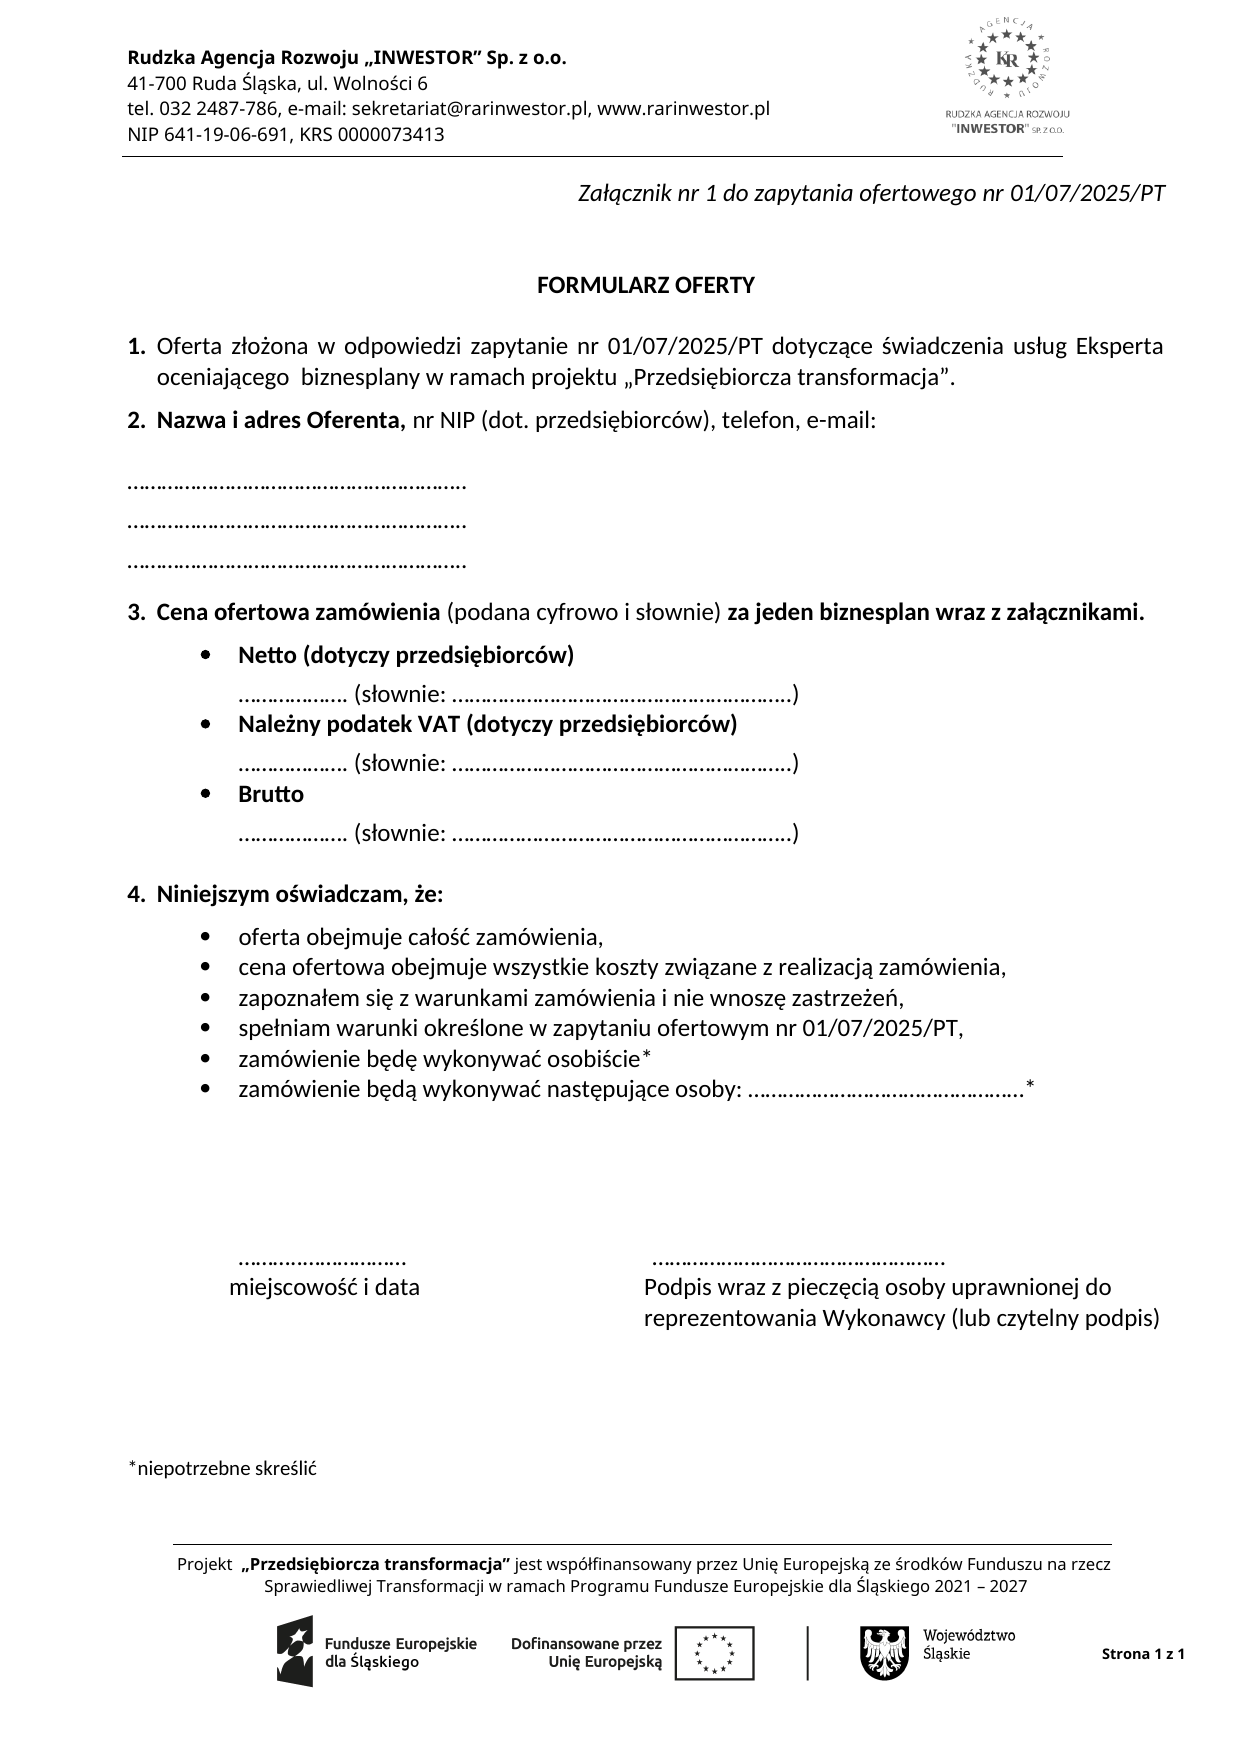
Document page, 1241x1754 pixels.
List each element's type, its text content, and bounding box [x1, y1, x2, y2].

text FORMULARZ OFERTY [127, 269, 1165, 300]
text ………………………………………………….. [127, 544, 1165, 574]
picture [259, 1597, 1033, 1705]
list Nazwa i adres Oferenta, nr NIP (dot. przedsiębiorców), telefon, e-mail: [127, 404, 1165, 434]
list zamówienie będę wykonywać osobiście* [201, 1043, 1165, 1073]
text *niepotrzebne skreślić [127, 1455, 1165, 1480]
text ………………. (słownie: …………………………………………………..) [201, 678, 1165, 708]
list Netto (dotyczy przedsiębiorców) [201, 639, 1165, 669]
list Należny podatek VAT (dotyczy przedsiębiorców) [201, 708, 1165, 739]
text miejscowość i data Podpis wraz z pieczęcią osoby uprawnionej do reprezentowania Wykonawcy (lub czytelny podpis) [127, 1272, 1165, 1333]
list spełniam warunki określone w zapytaniu ofertowym nr 01/07/2025/PT, [201, 1012, 1165, 1043]
text ………………. (słownie: …………………………………………………..) [238, 747, 1165, 778]
text Załącznik nr 1 do zapytania ofertowego nr 01/07/2025/PT [127, 178, 1165, 208]
text ………………. (słownie: …………………………………………………..) [238, 817, 1165, 847]
text ………………………………………………….. [127, 504, 1165, 535]
text ………………………………………………….. [127, 465, 1165, 495]
list zapoznałem się z warunkami zamówienia i nie wnoszę zastrzeżeń, [201, 982, 1165, 1012]
text ………..……………… …………………………………………… [163, 1241, 1165, 1272]
list Brutto [201, 778, 1165, 808]
list Oferta złożona w odpowiedzi zapytanie nr 01/07/2025/PT dotyczące świadczenia usług Eksperta oceniającego biznesplany w ramach projektu „Przedsiębiorcza transformacja”. [127, 330, 1165, 391]
list Cena ofertowa zamówienia (podana cyfrowo i słownie) za jeden biznesplan wraz z załącznikami. [127, 596, 1165, 627]
list cena ofertowa obejmuje wszystkie koszty związane z realizacją zamówienia, [201, 951, 1165, 982]
list zamówienie będą wykonywać następujące osoby: …………………………………………* [201, 1073, 1165, 1104]
list Niniejszym oświadczam, że: [127, 878, 1165, 908]
list oferta obejmuje całość zamówienia, [201, 921, 1165, 951]
